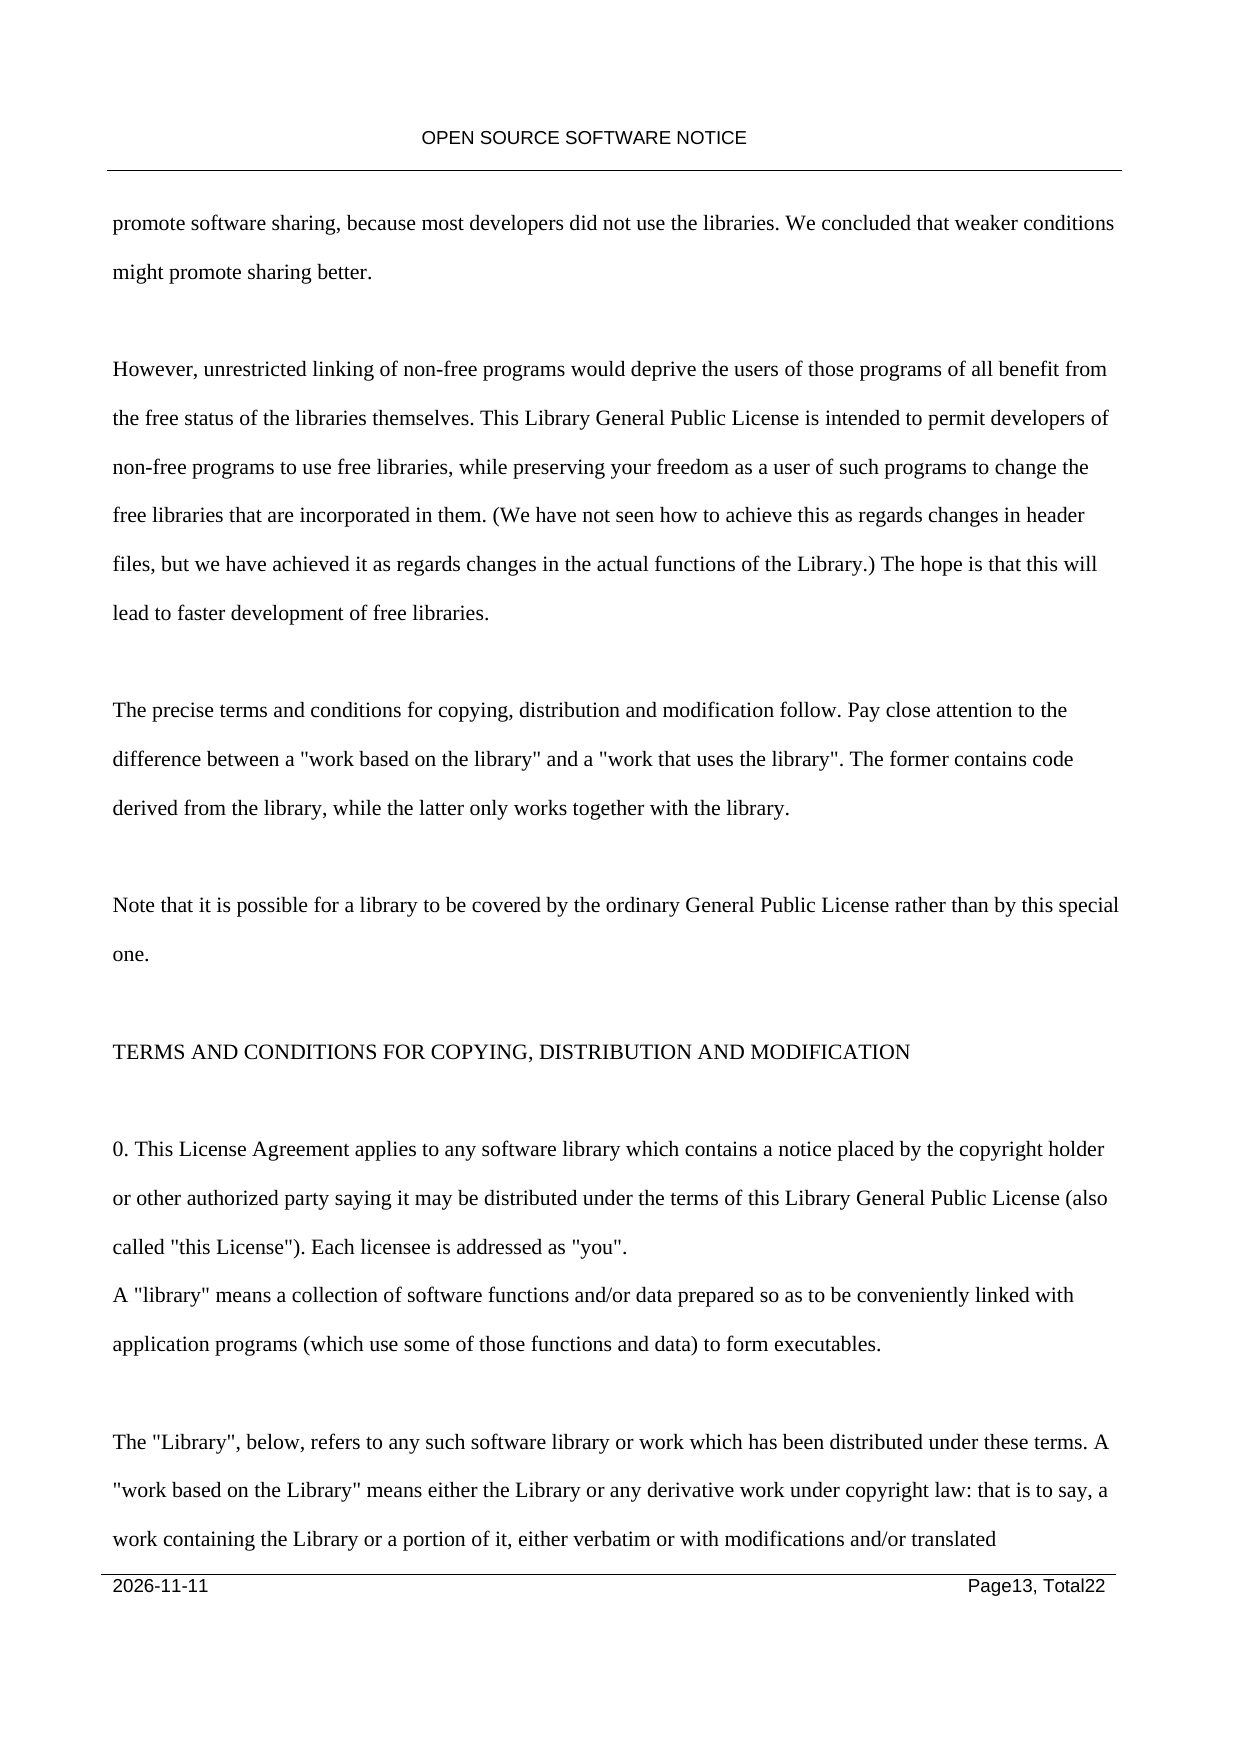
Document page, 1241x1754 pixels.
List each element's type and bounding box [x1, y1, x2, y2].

text [112, 206, 1128, 1555]
